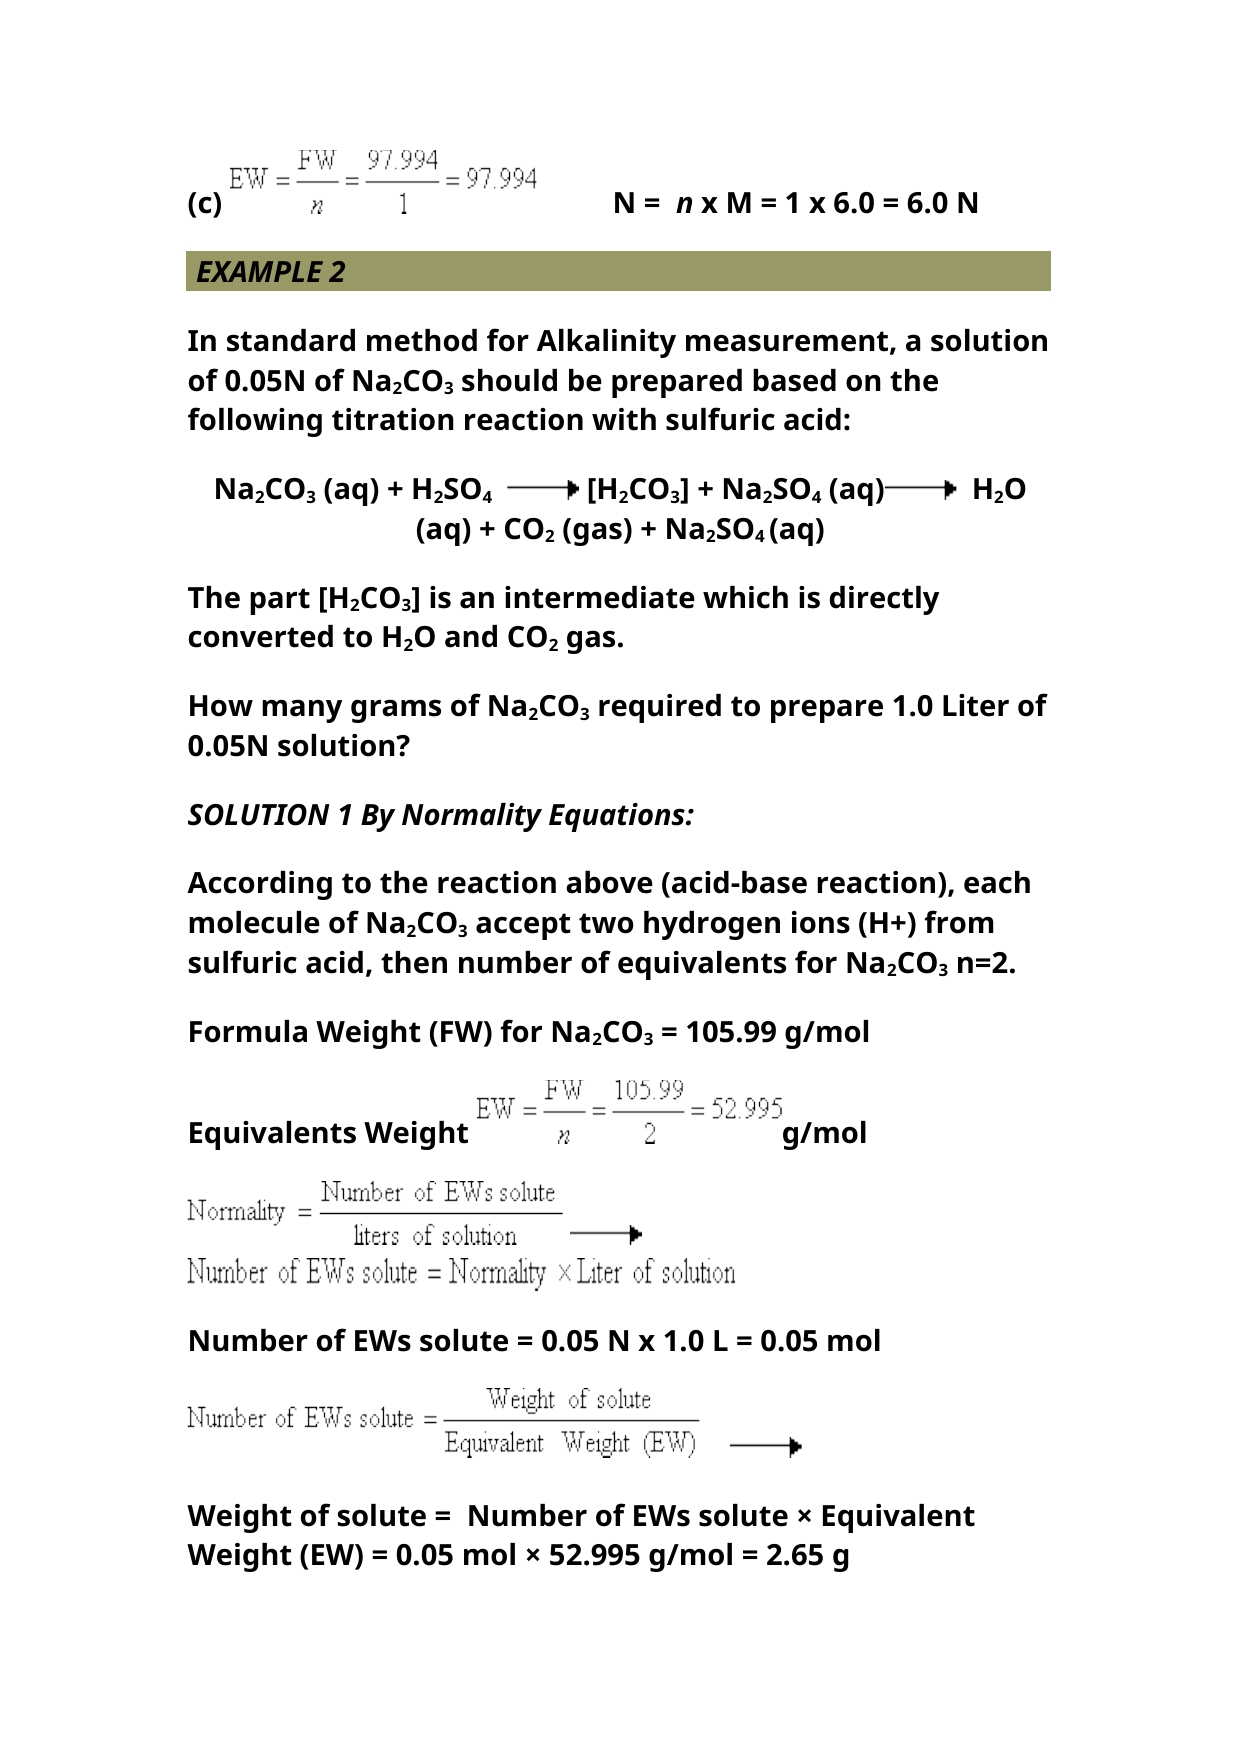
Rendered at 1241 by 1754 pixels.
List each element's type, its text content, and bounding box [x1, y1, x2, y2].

picture [187, 1258, 736, 1291]
text SOLUTION 1 By Normality Equations: [187, 794, 1053, 834]
text Na2CO3 (aq) + H2SO4 [H2CO3] + Na2SO4 (aq) H2O (aq) + CO2 (gas) + Na2SO4 (aq) [187, 468, 1053, 548]
picture [507, 480, 579, 500]
picture [476, 1080, 782, 1144]
picture [230, 150, 537, 214]
text According to the reaction above (acid-base reaction), each molecule of Na2CO3 accept two hydrogen ions (H+) from sulfuric acid, then number of equivalents for Na2CO3 n=2. [187, 863, 1053, 982]
picture [570, 1225, 642, 1245]
text The part [H2CO3] is an intermediate which is directly converted to H2O and CO2 gas. [187, 577, 1053, 656]
text Number of EWs solute = 0.05 N x 1.0 L = 0.05 mol [187, 1320, 1053, 1359]
picture [187, 1388, 700, 1458]
picture [187, 1181, 563, 1245]
picture [729, 1437, 802, 1458]
text Weight of solute = Number of EWs solute × Equivalent Weight (EW) = 0.05 mol × 52.995 g/mol = 2.65 g [187, 1495, 1053, 1574]
text How many grams of Na2CO3 required to prepare 1.0 Liter of 0.05N solution? [187, 685, 1053, 765]
table_header EXAMPLE 2 [186, 251, 1051, 291]
picture [884, 480, 957, 500]
text In standard method for Alkalinity measurement, a solution of 0.05N of Na2CO3 should be prepared based on the following titration reaction with sulfuric acid: [187, 320, 1053, 439]
text Formula Weight (FW) for Na2CO3 = 105.99 g/mol [187, 1011, 1053, 1051]
